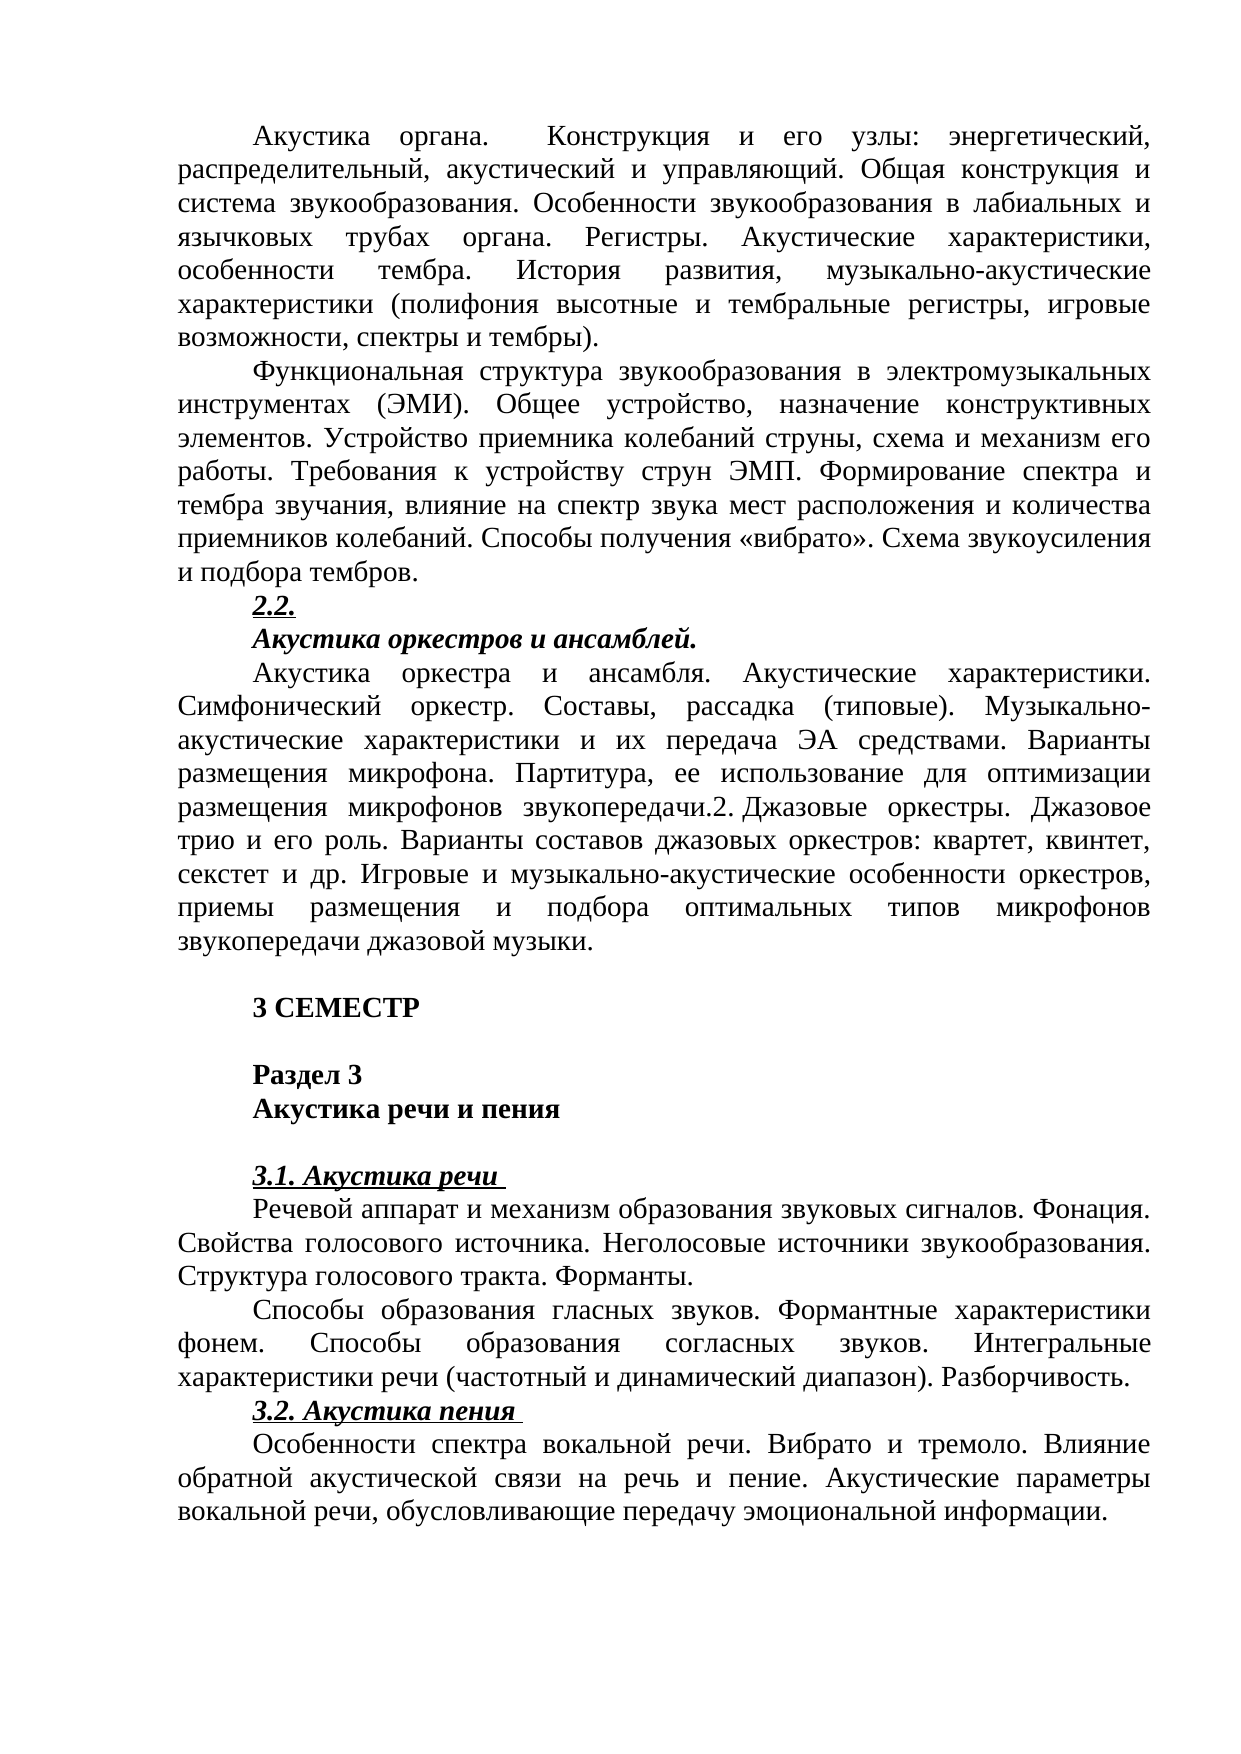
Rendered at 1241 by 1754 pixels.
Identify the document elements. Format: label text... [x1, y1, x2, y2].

text Способы образования гласных звуков. Формантные характеристики фонем. Способы образования согласных звуков. Интегральные характеристики речи (частотный и динамический диапазон). Разборчивость. [177, 1292, 1152, 1393]
text Акустика речи и пения [177, 1091, 1152, 1124]
text Акустика оркестров и ансамблей. [177, 621, 1152, 655]
text Акустика оркестра и ансамбля. Акустические характеристики. Симфонический оркестр. Составы, рассадка (типовые). Музыкально-акустические характеристики и их передача ЭА средствами. Варианты размещения микрофона. Партитура, ее использование для оптимизации размещения микрофонов звукопередачи.2. Джазовые оркестры. Джазовое трио и его роль. Варианты составов джазовых оркестров: квартет, квинтет, секстет и др. Игровые и музыкально-акустические особенности оркестров, приемы размещения и подбора оптимальных типов микрофонов звукопередачи джазовой музыки. [177, 655, 1152, 957]
text 3 СЕМЕСТР [177, 990, 1152, 1024]
text Раздел 3 [177, 1057, 1152, 1091]
text Функциональная структура звукообразования в электромузыкальных инструментах (ЭМИ). Общее устройство, назначение конструктивных элементов. Устройство приемника колебаний струны, схема и механизм его работы. Требования к устройству струн ЭМП. Формирование спектра и тембра звучания, влияние на спектр звука мест расположения и количества приемников колебаний. Способы получения «вибрато». Схема звукоусиления и подбора тембров. [177, 353, 1152, 588]
text 3.2. Акустика пения [177, 1393, 1152, 1426]
text Речевой аппарат и механизм образования звуковых сигналов. Фонация. Свойства голосового источника. Неголосовые источники звукообразования. Структура голосового тракта. Форманты. [177, 1191, 1152, 1292]
text Акустика органа. Конструкция и его узлы: энергетический, распределительный, акустический и управляющий. Общая конструкция и система звукообразования. Особенности звукообразования в лабиальных и язычковых трубах органа. Регистры. Акустические характеристики, особенности тембра. История развития, музыкально-акустические характеристики (полифония высотные и тембральные регистры, игровые возможности, спектры и тембры). [177, 118, 1152, 353]
text 2.2. [177, 588, 1152, 621]
text Особенности спектра вокальной речи. Вибрато и тремоло. Влияние обратной акустической связи на речь и пение. Акустические параметры вокальной речи, обусловливающие передачу эмоциональной информации. [177, 1426, 1152, 1527]
text 3.1. Акустика речи [177, 1158, 1152, 1191]
